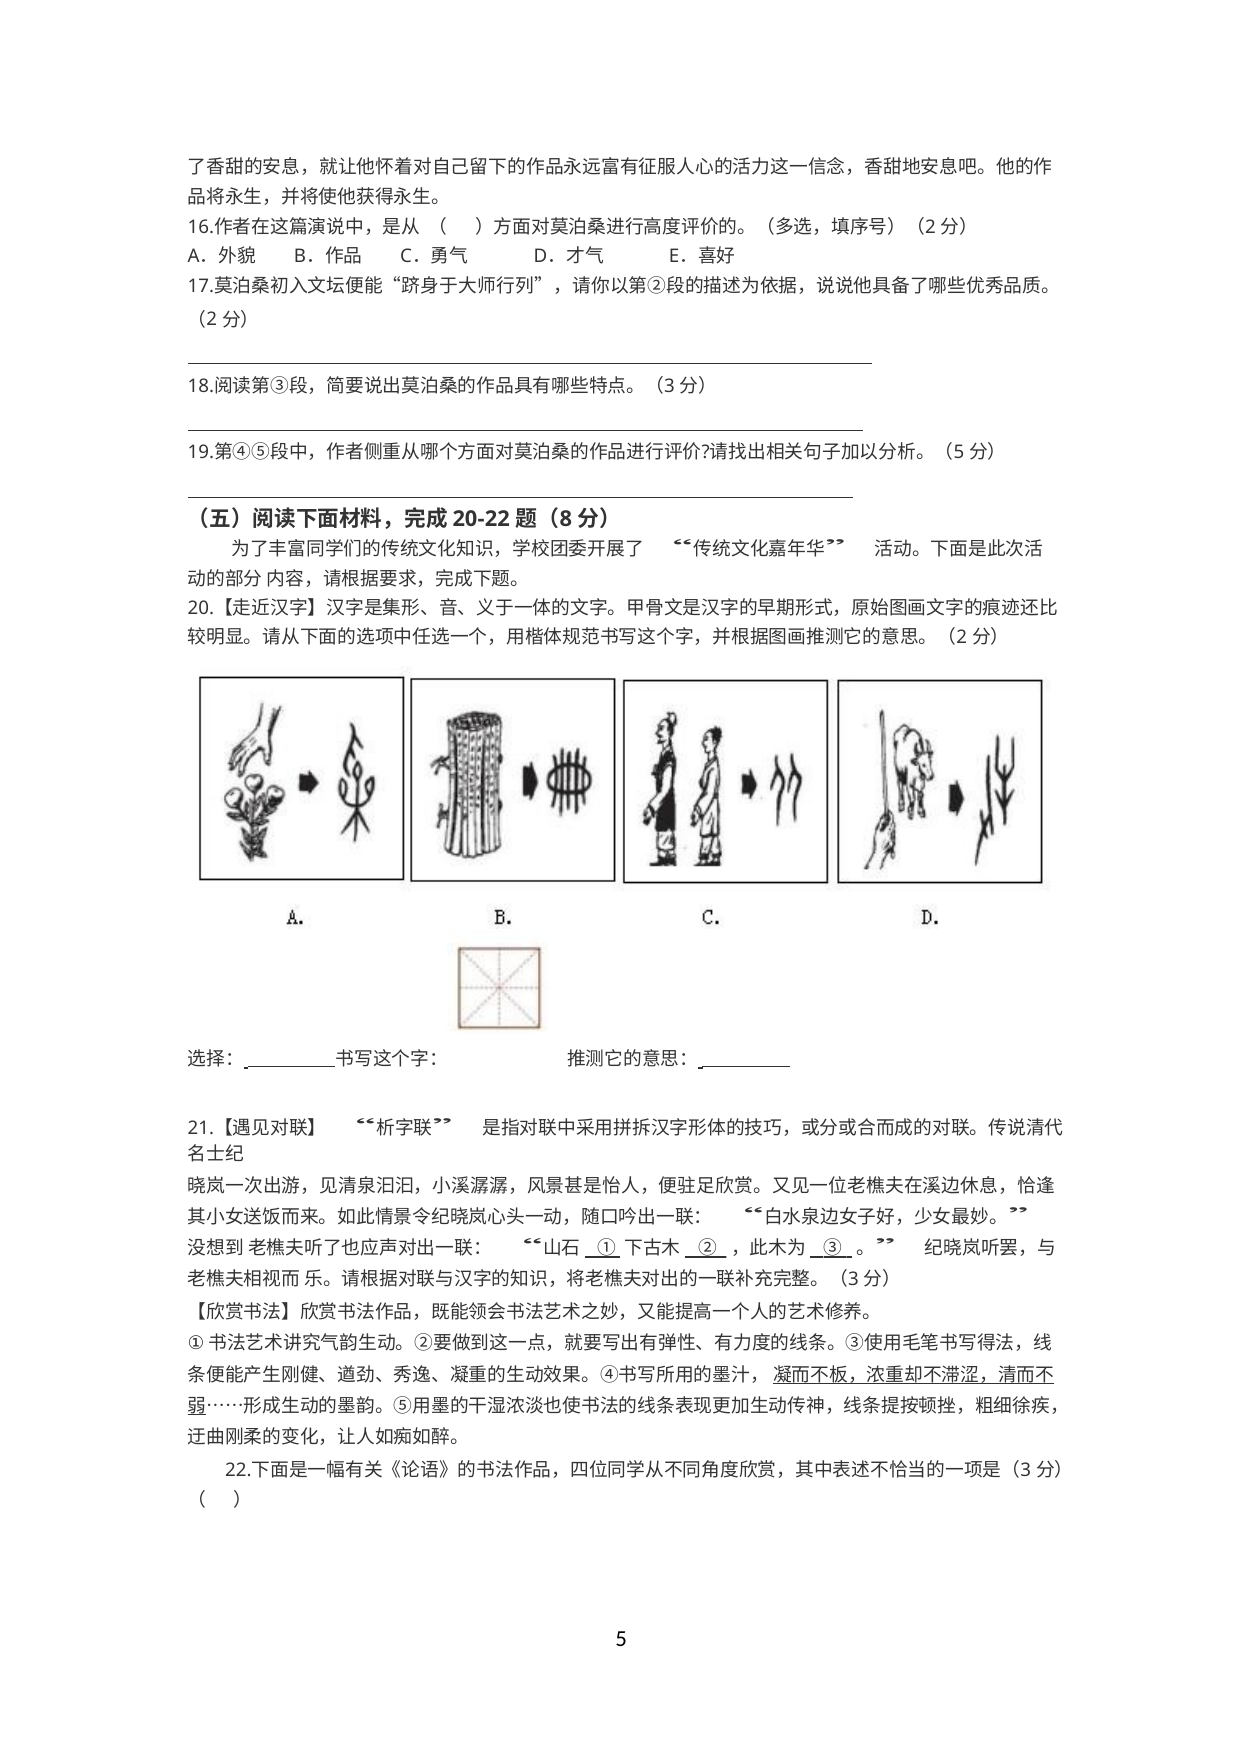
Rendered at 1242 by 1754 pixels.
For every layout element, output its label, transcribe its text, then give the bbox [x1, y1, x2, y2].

text 【欣赏书法】欣赏书法作品，既能领会书法艺术之妙，又能提高一个人的艺术修养。 [187, 1296, 1077, 1323]
text ①书法艺术讲究气韵生动。②要做到这一点，就要写出有弹性、有力度的线条。③使用毛笔书写得法，线 条便能产生刚健、遒劲、秀逸、凝重的生动效果。④书写所用的墨汁， 凝而不板，浓重却不滞涩，清而不 弱……形成生动的墨韵。⑤用墨的干湿浓淡也使书法的线条表现更加生动传神，线条提按顿挫，粗细徐疾， 迂曲刚柔的变化，让人如痴如醉。 [187, 1328, 1070, 1449]
text 17.莫泊桑初入文坛便能“跻身于大师行列”，请你以第②段的描述为依据，说说他具备了哪些优秀品质。 [187, 271, 1077, 298]
text 20.【走近汉字】汉字是集形、音、义于一体的文字。甲骨文是汉字的早期形式，原始图画文字的痕迹还比 较明显。请从下面的选项中任选一个，用楷体规范书写这个字，并根据图画推测它的意思。（2 分） [187, 593, 1061, 649]
text 了香甜的安息，就让他怀着对自己留下的作品永远富有征服人心的活力这一信念，香甜地安息吧。他的作 [187, 150, 1077, 179]
picture [187, 666, 1063, 929]
text 选择： 书写这个字：推测它的意思： [187, 950, 1077, 1063]
text 为了丰富同学们的传统文化知识，学校团委开展了“传统文化嘉年华”活动。下面是此次活动的部分 内容，请根据要求，完成下题。 [187, 534, 1061, 590]
text 19.第④⑤段中，作者侧重从哪个方面对莫泊桑的作品进行评价?请找出相关句子加以分析。（5 分） [187, 438, 1077, 463]
text 晓岚一次出游，见清泉汩汩，小溪潺潺，风景甚是怡人，便驻足欣赏。又见一位老樵夫在溪边休息，恰逢 其小女送饭而来。如此情景令纪晓岚心头一动，随口吟出一联：“白水泉边女子好，少女最妙。”没想到 老樵夫听了也应声对出一联：“山石 ① 下古木 ② ，此木为 ③ 。”纪晓岚听罢，与老樵夫相视而 乐。请根据对联与汉字的知识，将老樵夫对出的一联补充完整。（3 分） [187, 1170, 1058, 1291]
picture [447, 930, 567, 1041]
text （五）阅读下面材料，完成 20-22 题（8 分） [187, 503, 1077, 532]
text 21.【遇见对联】“析字联”是指对联中采用拼拆汉字形体的技巧，或分或合而成的对联。传说清代名士纪 [187, 1113, 1077, 1166]
text 22.下面是一幅有关《论语》的书法作品，四位同学从不同角度欣赏，其中表述不恰当的一项是（3 分） [225, 1454, 1077, 1481]
text （ ） [187, 1486, 1077, 1512]
text 18.阅读第③段，简要说出莫泊桑的作品具有哪些特点。（3 分） [187, 372, 1077, 397]
text 品将永生，并将使他获得永生。 [187, 182, 1077, 209]
text （2 分） [187, 301, 1077, 330]
text 16.作者在这篇演说中，是从 （ ）方面对莫泊桑进行高度评价的。（多选，填序号）（2 分） A．外貌 B．作品 C．勇气 D．才气 E．喜好 [187, 212, 988, 268]
